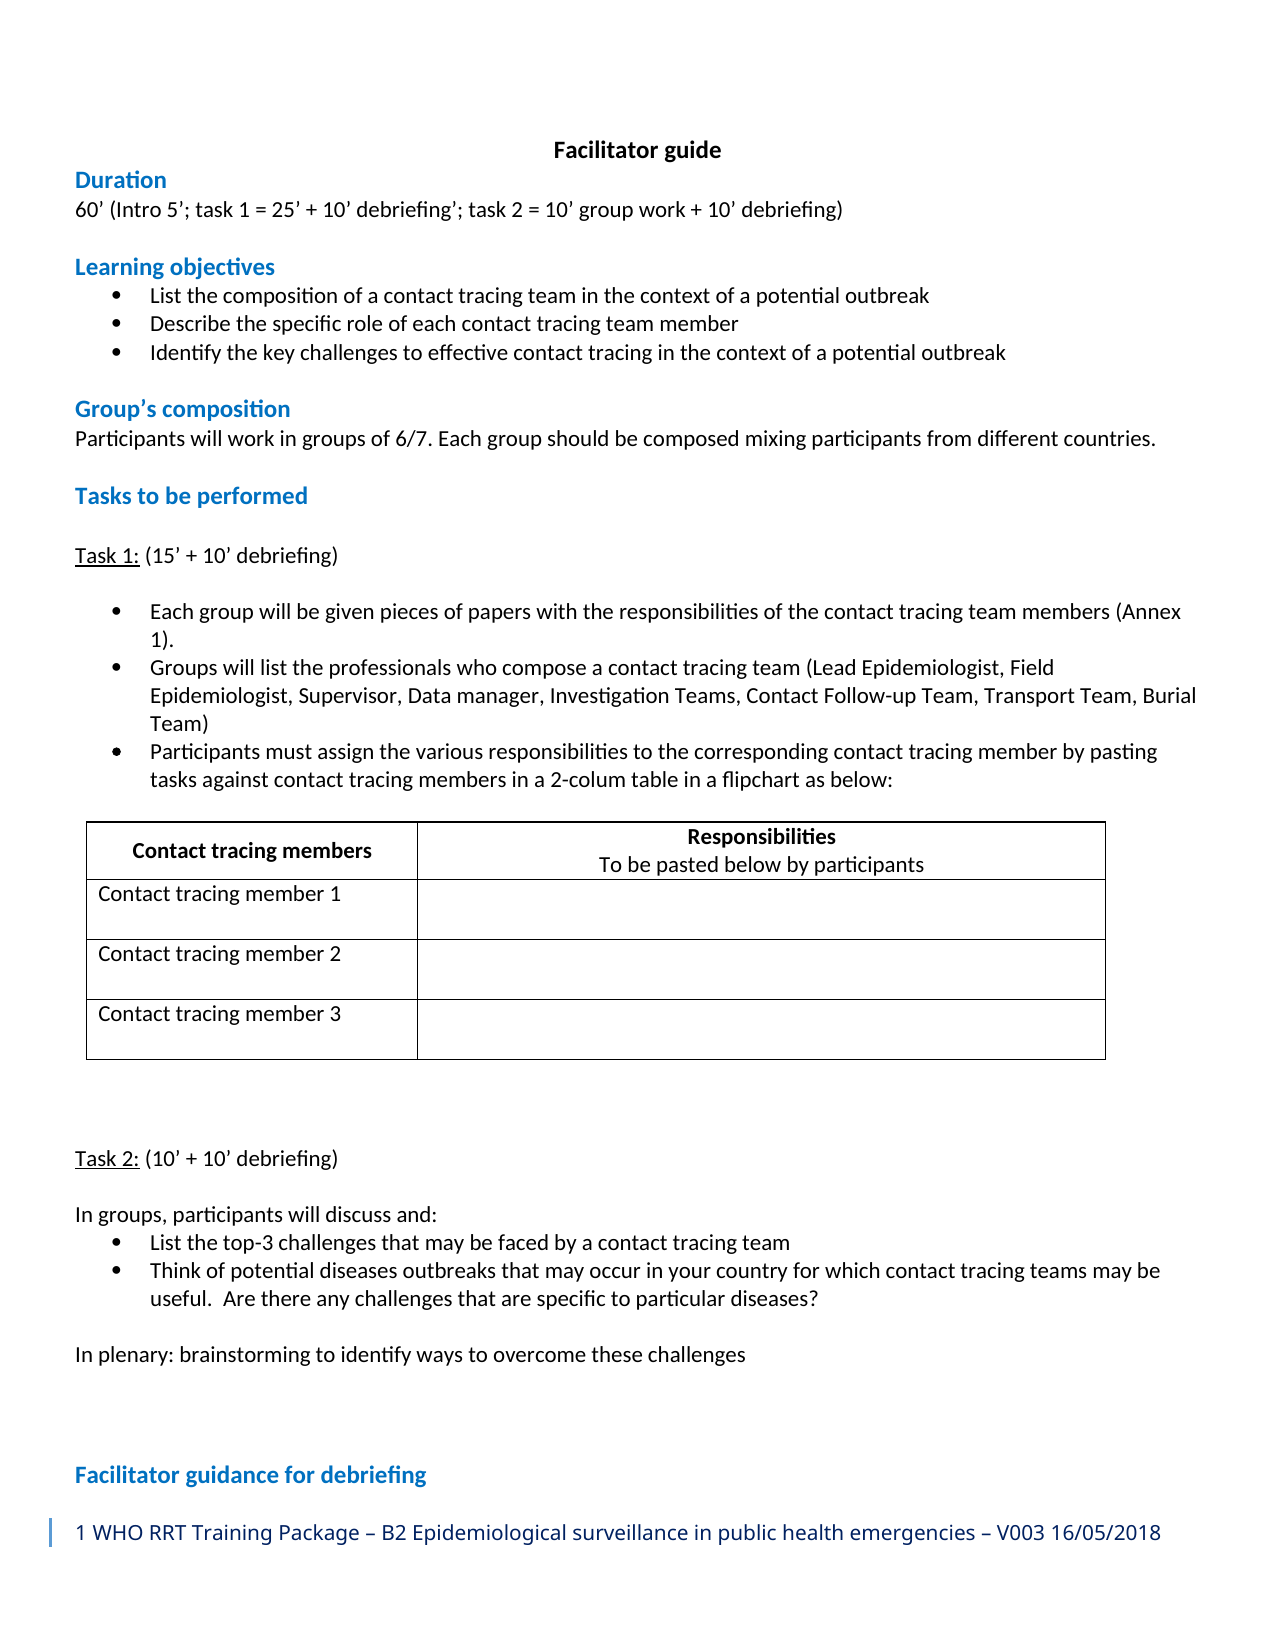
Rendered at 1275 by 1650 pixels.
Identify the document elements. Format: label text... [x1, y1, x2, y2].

list Participants must assign the various responsibilities to the corresponding contact tracing member by pasting tasks against contact tracing members in a 2-colum table in a flipchart as below: [112, 737, 1200, 793]
list Identify the key challenges to effective contact tracing in the context of a potential outbreak [112, 338, 1200, 366]
list Describe the specific role of each contact tracing team member [112, 309, 1200, 338]
list Tasks to be performed [75, 480, 1200, 511]
text 60’ (Intro 5’; task 1 = 25’ + 10’ debriefing’; task 2 = 10’ group work + 10’ debriefing) [75, 195, 1200, 223]
table_header Responsibilities To be pasted below by participants [418, 823, 1105, 878]
table_cell [418, 1000, 1105, 1058]
table_cell [418, 880, 1105, 938]
table_cell Contact tracing member 3 [87, 1000, 417, 1058]
list Participants will work in groups of 6/7. Each group should be composed mixing participants from different countries. [75, 424, 1200, 452]
text Facilitator guide [75, 134, 1200, 164]
text Task 2: (10’ + 10’ debriefing) [75, 1144, 1200, 1172]
text Duration [75, 164, 1200, 195]
list Think of potential diseases outbreaks that may occur in your country for which contact tracing teams may be useful. Are there any challenges that are specific to particular diseases? [112, 1256, 1200, 1312]
table_header Contact tracing members [87, 823, 417, 878]
text Facilitator guidance for debriefing [75, 1459, 1200, 1490]
text In groups, participants will discuss and: [75, 1200, 1200, 1228]
list Each group will be given pieces of papers with the responsibilities of the contact tracing team members (Annex 1). [112, 597, 1200, 653]
text In plenary: brainstorming to identify ways to overcome these challenges [75, 1340, 1200, 1368]
list Groups will list the professionals who compose a contact tracing team (Lead Epidemiologist, Field Epidemiologist, Supervisor, Data manager, Investigation Teams, Contact Follow-up Team, Transport Team, Burial Team) [112, 653, 1200, 737]
list List the composition of a contact tracing team in the context of a potential outbreak [112, 282, 1200, 309]
table_cell [418, 940, 1105, 998]
text Learning objectives [75, 251, 1200, 282]
table_cell Contact tracing member 2 [87, 940, 417, 998]
text Task 1: (15’ + 10’ debriefing) [75, 541, 1200, 569]
list List the top-3 challenges that may be faced by a contact tracing team [112, 1228, 1200, 1256]
table_cell Contact tracing member 1 [87, 880, 417, 938]
list Group’s composition [75, 394, 1200, 424]
